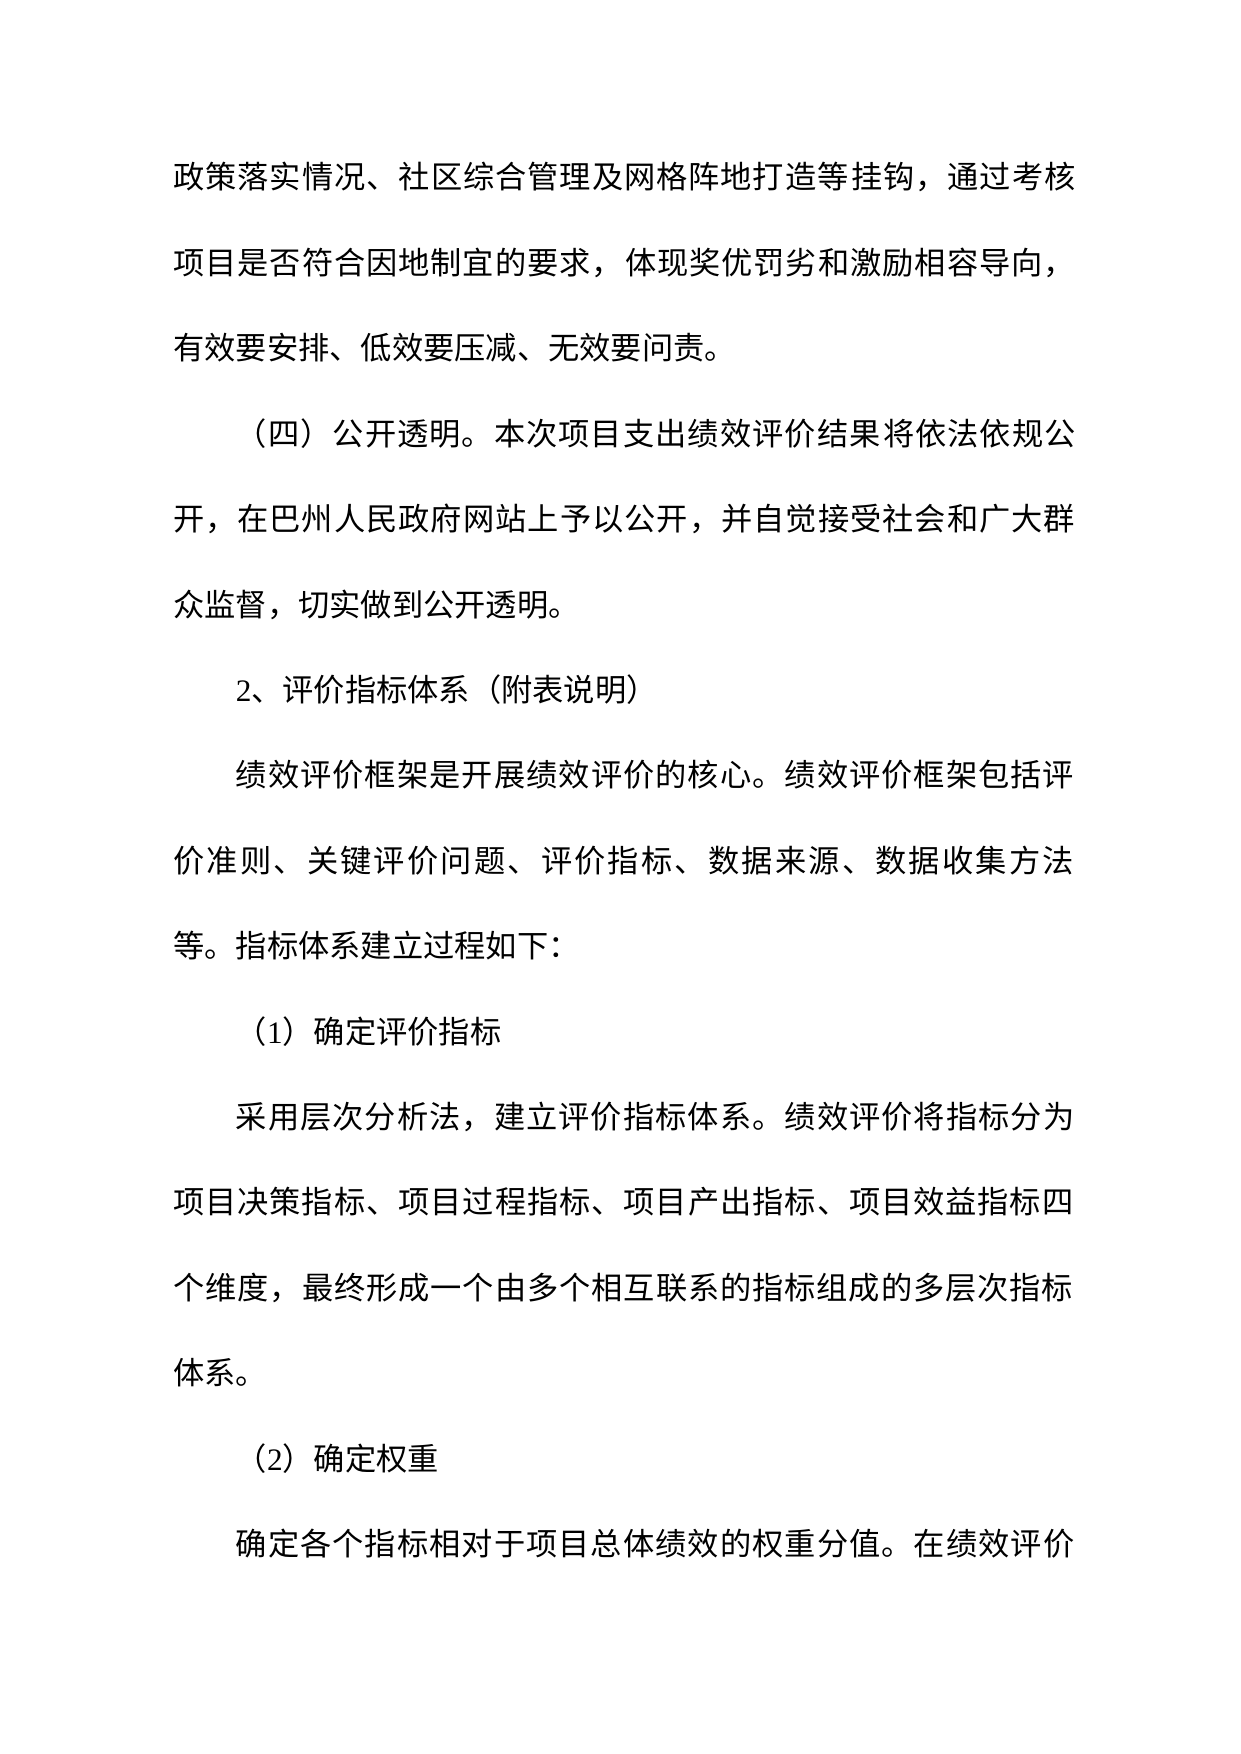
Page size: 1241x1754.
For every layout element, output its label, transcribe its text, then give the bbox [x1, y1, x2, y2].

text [173, 132, 1076, 389]
text 采用层次分析法，建立评价指标体系。绩效评价将指标分为项目决策指标、项目过程指标、项目产出指标、项目效益指标四个维度，最终形成一个由多个相互联系的指标组成的多层次指标体系。 [173, 1072, 1076, 1414]
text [173, 1499, 1076, 1584]
text 2、评价指标体系（附表说明） [173, 645, 1076, 730]
text （1）确定评价指标 [173, 987, 1076, 1072]
text 绩效评价框架是开展绩效评价的核心。绩效评价框架包括评价准则、关键评价问题、评价指标、数据来源、数据收集方法等。指标体系建立过程如下： [173, 730, 1076, 987]
text （2）确定权重 [173, 1414, 1076, 1499]
text （四）公开透明。本次项目支出绩效评价结果将依法依规公开，在巴州人民政府网站上予以公开，并自觉接受社会和广大群众监督，切实做到公开透明。 [173, 389, 1076, 645]
